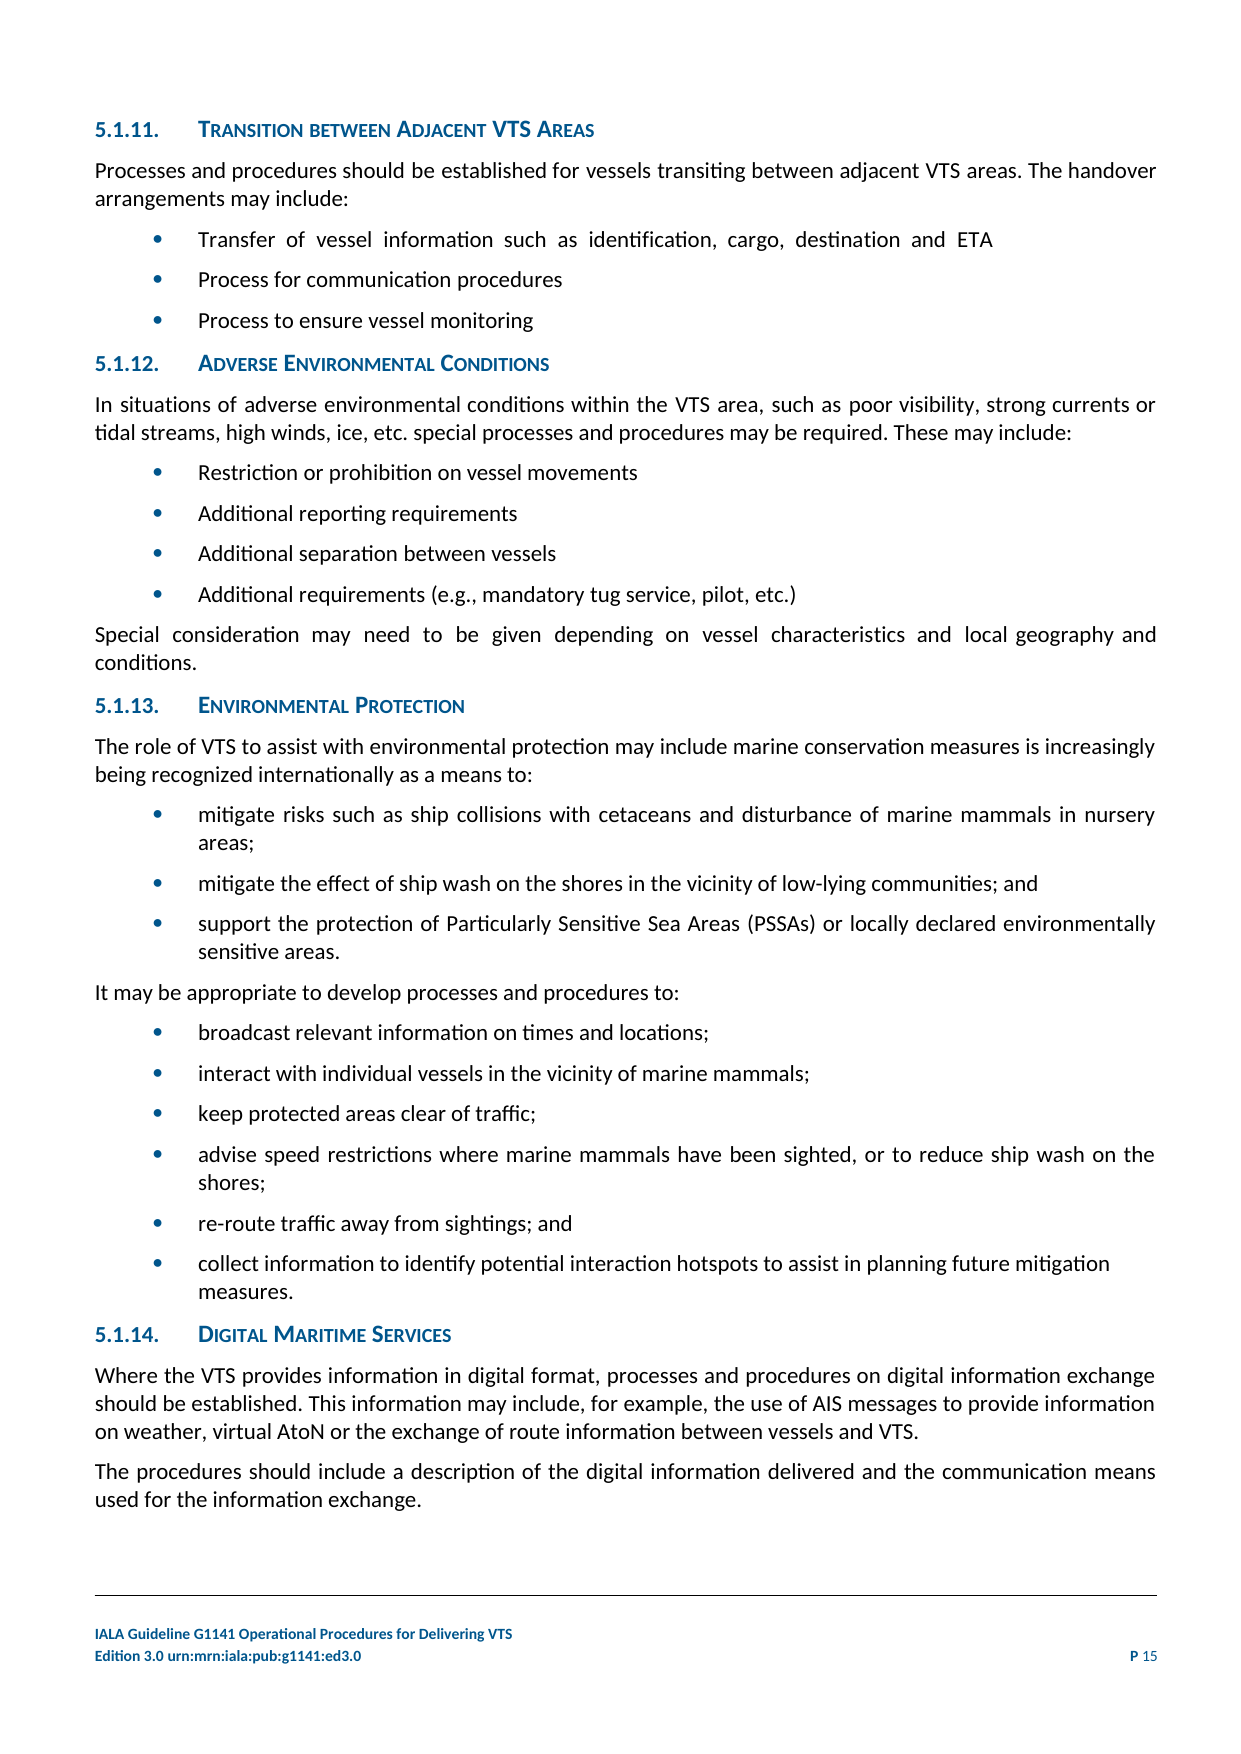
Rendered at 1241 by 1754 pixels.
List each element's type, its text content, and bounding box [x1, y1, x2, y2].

text Process to ensure vessel monitoring [153, 306, 1157, 334]
subtitle Adverse Environmental Conditions [94, 347, 1069, 377]
text Process for communication procedures [153, 266, 1157, 294]
text It may be appropriate to develop processes and procedures to: [94, 978, 1157, 1006]
text re-route traffic away from sightings; and [153, 1209, 1157, 1237]
text collect information to identify potential interaction hotspots to assist in planning future mitigation measures. [153, 1249, 1157, 1305]
text mitigate the effect of ship wash on the shores in the vicinity of low-lying communities; and [153, 869, 1157, 897]
text Additional reporting requirements [153, 499, 1157, 527]
text Special consideration may need to be given depending on vessel characteristics and local geography and conditions. [94, 620, 1157, 676]
text Restriction or prohibition on vessel movements [153, 458, 1157, 486]
text broadcast relevant information on times and locations; [153, 1018, 1157, 1047]
text Additional separation between vessels [153, 539, 1157, 567]
subtitle Transition between Adjacent VTS Areas [94, 113, 1069, 144]
text support the protection of Particularly Sensitive Sea Areas (PSSAs) or locally declared environmentally sensitive areas. [153, 909, 1157, 966]
text In situations of adverse environmental conditions within the VTS area, such as poor visibility, strong currents or tidal streams, high winds, ice, etc. special processes and procedures may be required. These may include: [94, 390, 1157, 446]
subtitle Digital Maritime Services [94, 1318, 1069, 1348]
text keep protected areas clear of traffic; [153, 1099, 1157, 1128]
text The role of VTS to assist with environmental protection may include marine conservation measures is increasingly being recognized internationally as a means to: [94, 732, 1157, 788]
text Processes and procedures should be established for vessels transiting between adjacent VTS areas. The handover arrangements may include: [94, 157, 1157, 213]
text Transfer of vessel information such as identification, cargo, destination and ETA [153, 225, 1157, 253]
text interact with individual vessels in the vicinity of marine mammals; [153, 1059, 1157, 1087]
text Where the VTS provides information in digital format, processes and procedures on digital information exchange should be established. This information may include, for example, the use of AIS messages to provide information on weather, virtual AtoN or the exchange of route information between vessels and VTS. [94, 1361, 1157, 1445]
text Additional requirements (e.g., mandatory tug service, pilot, etc.) [153, 580, 1157, 608]
text advise speed restrictions where marine mammals have been sighted, or to reduce ship wash on the shores; [153, 1140, 1157, 1196]
subtitle Environmental Protection [94, 689, 1069, 719]
text mitigate risks such as ship collisions with cetaceans and disturbance of marine mammals in nursery areas; [153, 800, 1157, 856]
text The procedures should include a description of the digital information delivered and the communication means used for the information exchange. [94, 1457, 1157, 1513]
